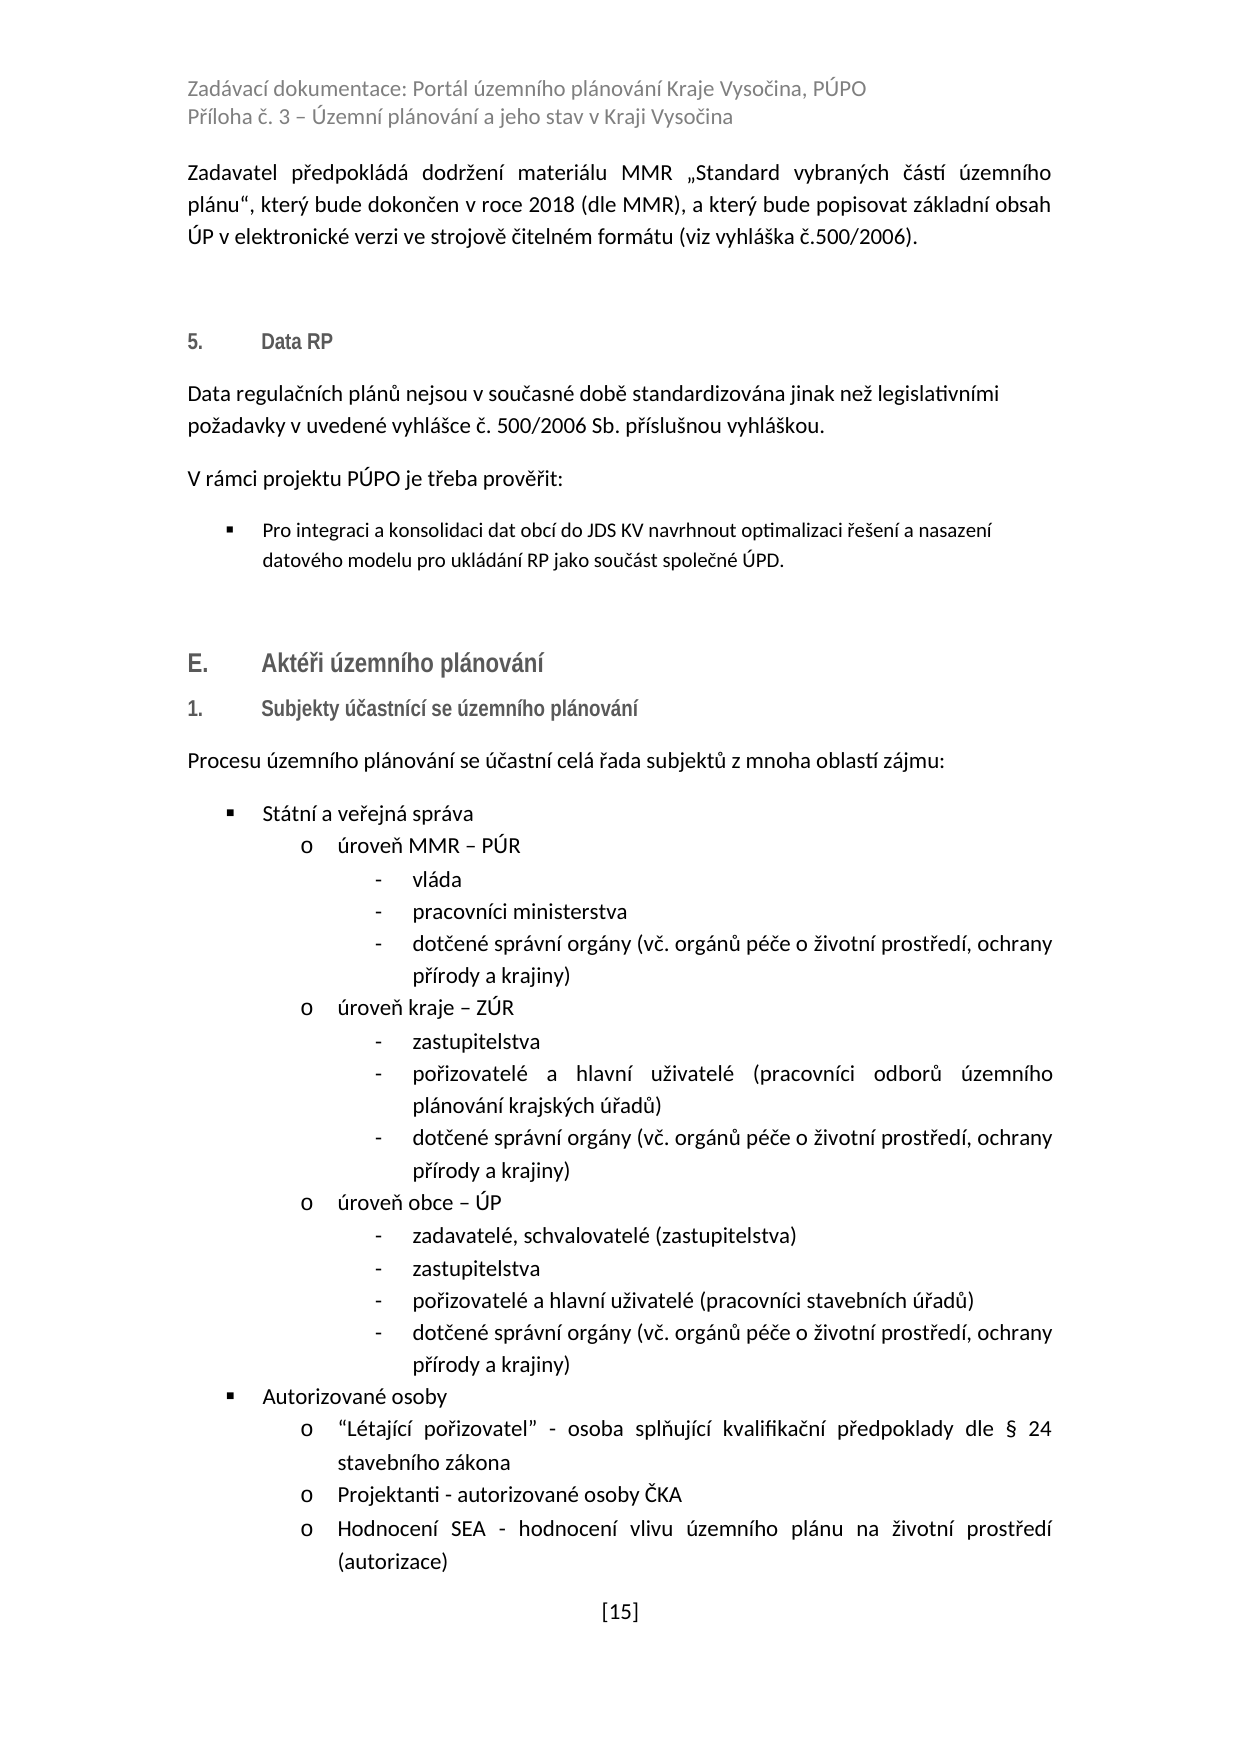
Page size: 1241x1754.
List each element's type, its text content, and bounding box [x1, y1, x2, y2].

text Procesu územního plánování se účastní celá řada subjektů z mnoha oblastí zájmu: [187, 746, 1053, 774]
list úroveň obce – ÚP [300, 1188, 1053, 1217]
text Zadavatel předpokládá dodržení materiálu MMR „Standard vybraných částí územního plánu“, který bude dokončen v roce 2018 (dle MMR), a který bude popisovat základní obsah ÚP v elektronické verzi ve strojově čitelném formátu (viz vyhláška č.500/2006). [187, 158, 1053, 250]
list Autorizované osoby [225, 1382, 1053, 1410]
list Projektanti - autorizované osoby ČKA [300, 1480, 1053, 1509]
list úroveň MMR – PÚR [300, 831, 1053, 860]
list pořizovatelé a hlavní uživatelé (pracovníci stavebních úřadů) [375, 1286, 1053, 1314]
subtitle Aktéři územního plánování [187, 647, 1053, 678]
list vláda [375, 865, 1053, 893]
list dotčené správní orgány (vč. orgánů péče o životní prostředí, ochrany přírody a krajiny) [375, 929, 1053, 989]
list “Létající pořizovatel” - osoba splňující kvalifikační předpoklady dle § 24 stavebního zákona [300, 1414, 1053, 1476]
subtitle Subjekty účastnící se územního plánování [187, 695, 1053, 721]
list úroveň kraje – ZÚR [300, 993, 1053, 1023]
list zastupitelstva [375, 1027, 1053, 1055]
list Státní a veřejná správa [225, 799, 1053, 827]
list zastupitelstva [375, 1254, 1053, 1282]
text Data regulačních plánů nejsou v současné době standardizována jinak než legislativními požadavky v uvedené vyhlášce č. 500/2006 Sb. příslušnou vyhláškou. [187, 379, 1053, 439]
list Hodnocení SEA - hodnocení vlivu územního plánu na životní prostředí (autorizace) [300, 1514, 1053, 1575]
list dotčené správní orgány (vč. orgánů péče o životní prostředí, ochrany přírody a krajiny) [375, 1318, 1053, 1378]
text V rámci projektu PÚPO je třeba prověřit: [187, 464, 1053, 493]
list pracovníci ministerstva [375, 897, 1053, 925]
list pořizovatelé a hlavní uživatelé (pracovníci odborů územního plánování krajských úřadů) [375, 1059, 1053, 1119]
list Pro integraci a konsolidaci dat obcí do JDS KV navrhnout optimalizaci řešení a nasazení datového modelu pro ukládání RP jako součást společné ÚPD. [225, 518, 1053, 572]
list zadavatelé, schvalovatelé (zastupitelstva) [375, 1221, 1053, 1249]
subtitle Data RP [187, 328, 1053, 355]
list dotčené správní orgány (vč. orgánů péče o životní prostředí, ochrany přírody a krajiny) [375, 1123, 1053, 1184]
